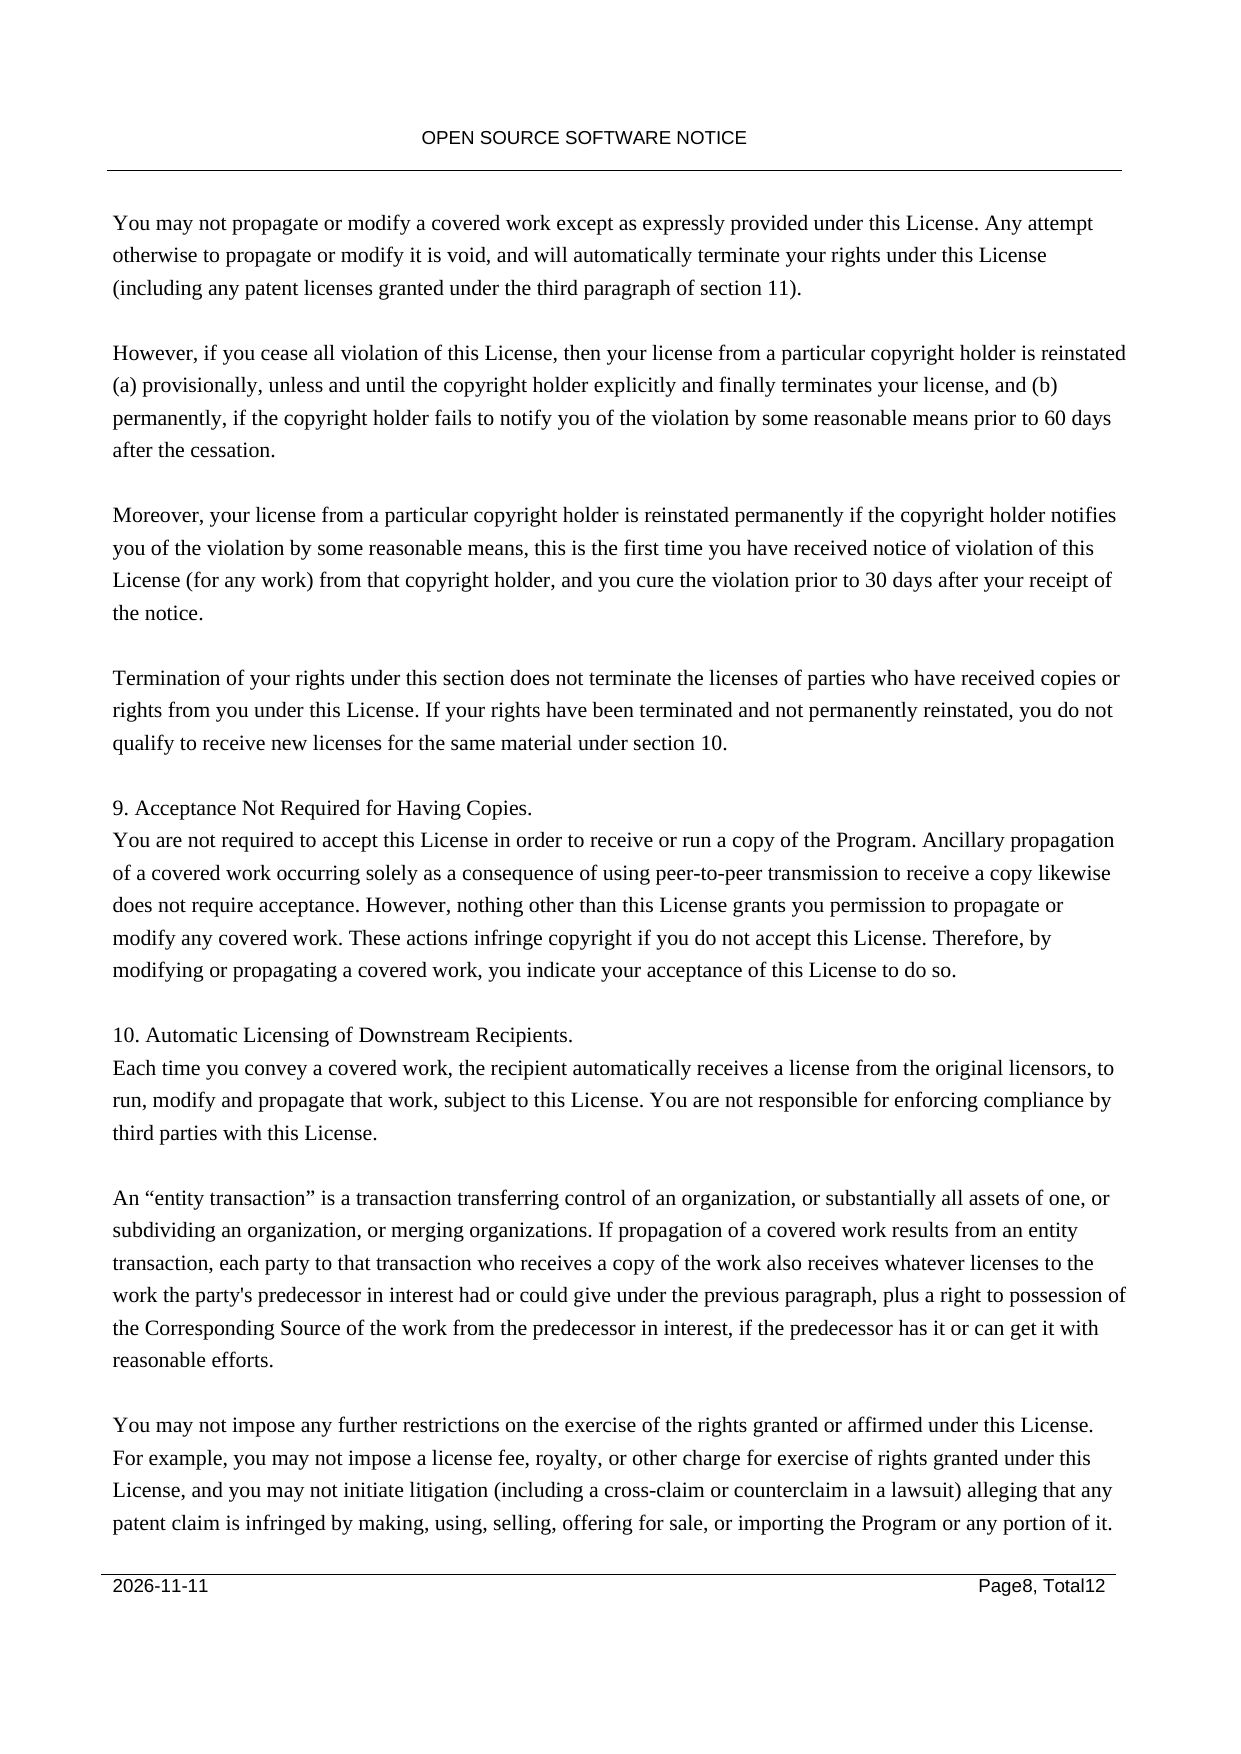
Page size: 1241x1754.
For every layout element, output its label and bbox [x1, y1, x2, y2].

text [112, 206, 1128, 1539]
